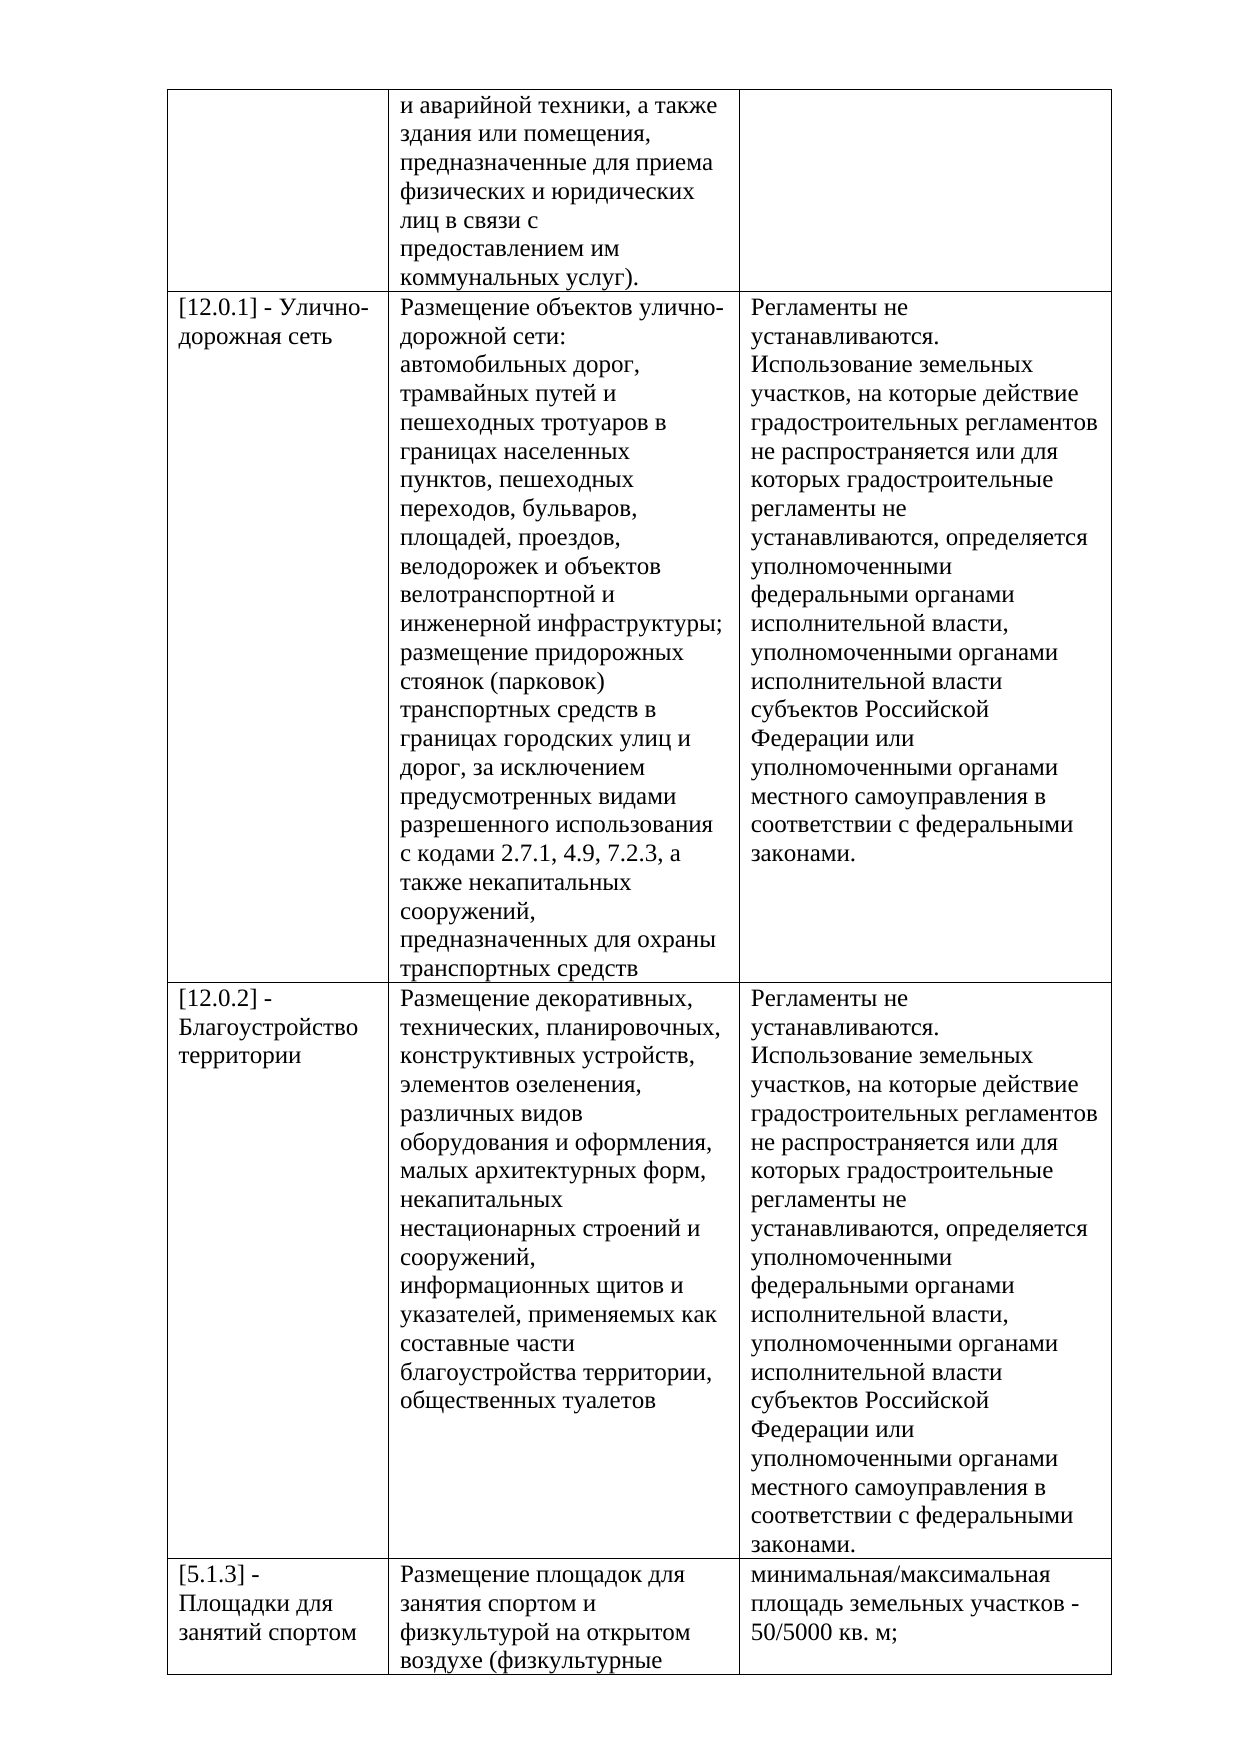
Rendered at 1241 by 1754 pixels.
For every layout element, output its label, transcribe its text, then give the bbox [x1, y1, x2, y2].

table_cell Регламенты не устанавливаются. Использование земельных участков, на которые действие градостроительных регламентов не распространяется или для которых градостроительные регламенты не устанавливаются, определяется уполномоченными федеральными органами исполнительной власти, уполномоченными органами исполнительной власти субъектов Российской Федерации или уполномоченными органами местного самоуправления в соответствии с федеральными законами. [740, 983, 1111, 1558]
table_cell [12.0.1] - Улично-дорожная сеть [168, 292, 388, 982]
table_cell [740, 90, 1111, 291]
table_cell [389, 1559, 739, 1674]
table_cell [389, 90, 739, 291]
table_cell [740, 1559, 1111, 1674]
table_cell Регламенты не устанавливаются. Использование земельных участков, на которые действие градостроительных регламентов не распространяется или для которых градостроительные регламенты не устанавливаются, определяется уполномоченными федеральными органами исполнительной власти, уполномоченными органами исполнительной власти субъектов Российской Федерации или уполномоченными органами местного самоуправления в соответствии с федеральными законами. [740, 292, 1111, 982]
table_cell Размещение объектов улично-дорожной сети: автомобильных дорог, трамвайных путей и пешеходных тротуаров в границах населенных пунктов, пешеходных переходов, бульваров, площадей, проездов, велодорожек и объектов велотранспортной и инженерной инфраструктуры; размещение придорожных стоянок (парковок) транспортных средств в границах городских улиц и дорог, за исключением предусмотренных видами разрешенного использования с кодами 2.7.1, 4.9, 7.2.3, а также некапитальных сооружений, предназначенных для охраны транспортных средств [389, 292, 739, 982]
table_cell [168, 90, 388, 291]
table_cell Размещение декоративных, технических, планировочных, конструктивных устройств, элементов озеленения, различных видов оборудования и оформления, малых архитектурных форм, некапитальных нестационарных строений и сооружений, информационных щитов и указателей, применяемых как составные части благоустройства территории, общественных туалетов [389, 983, 739, 1558]
table_cell [12.0.2] - Благоустройство территории [168, 983, 388, 1558]
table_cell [168, 1559, 388, 1674]
